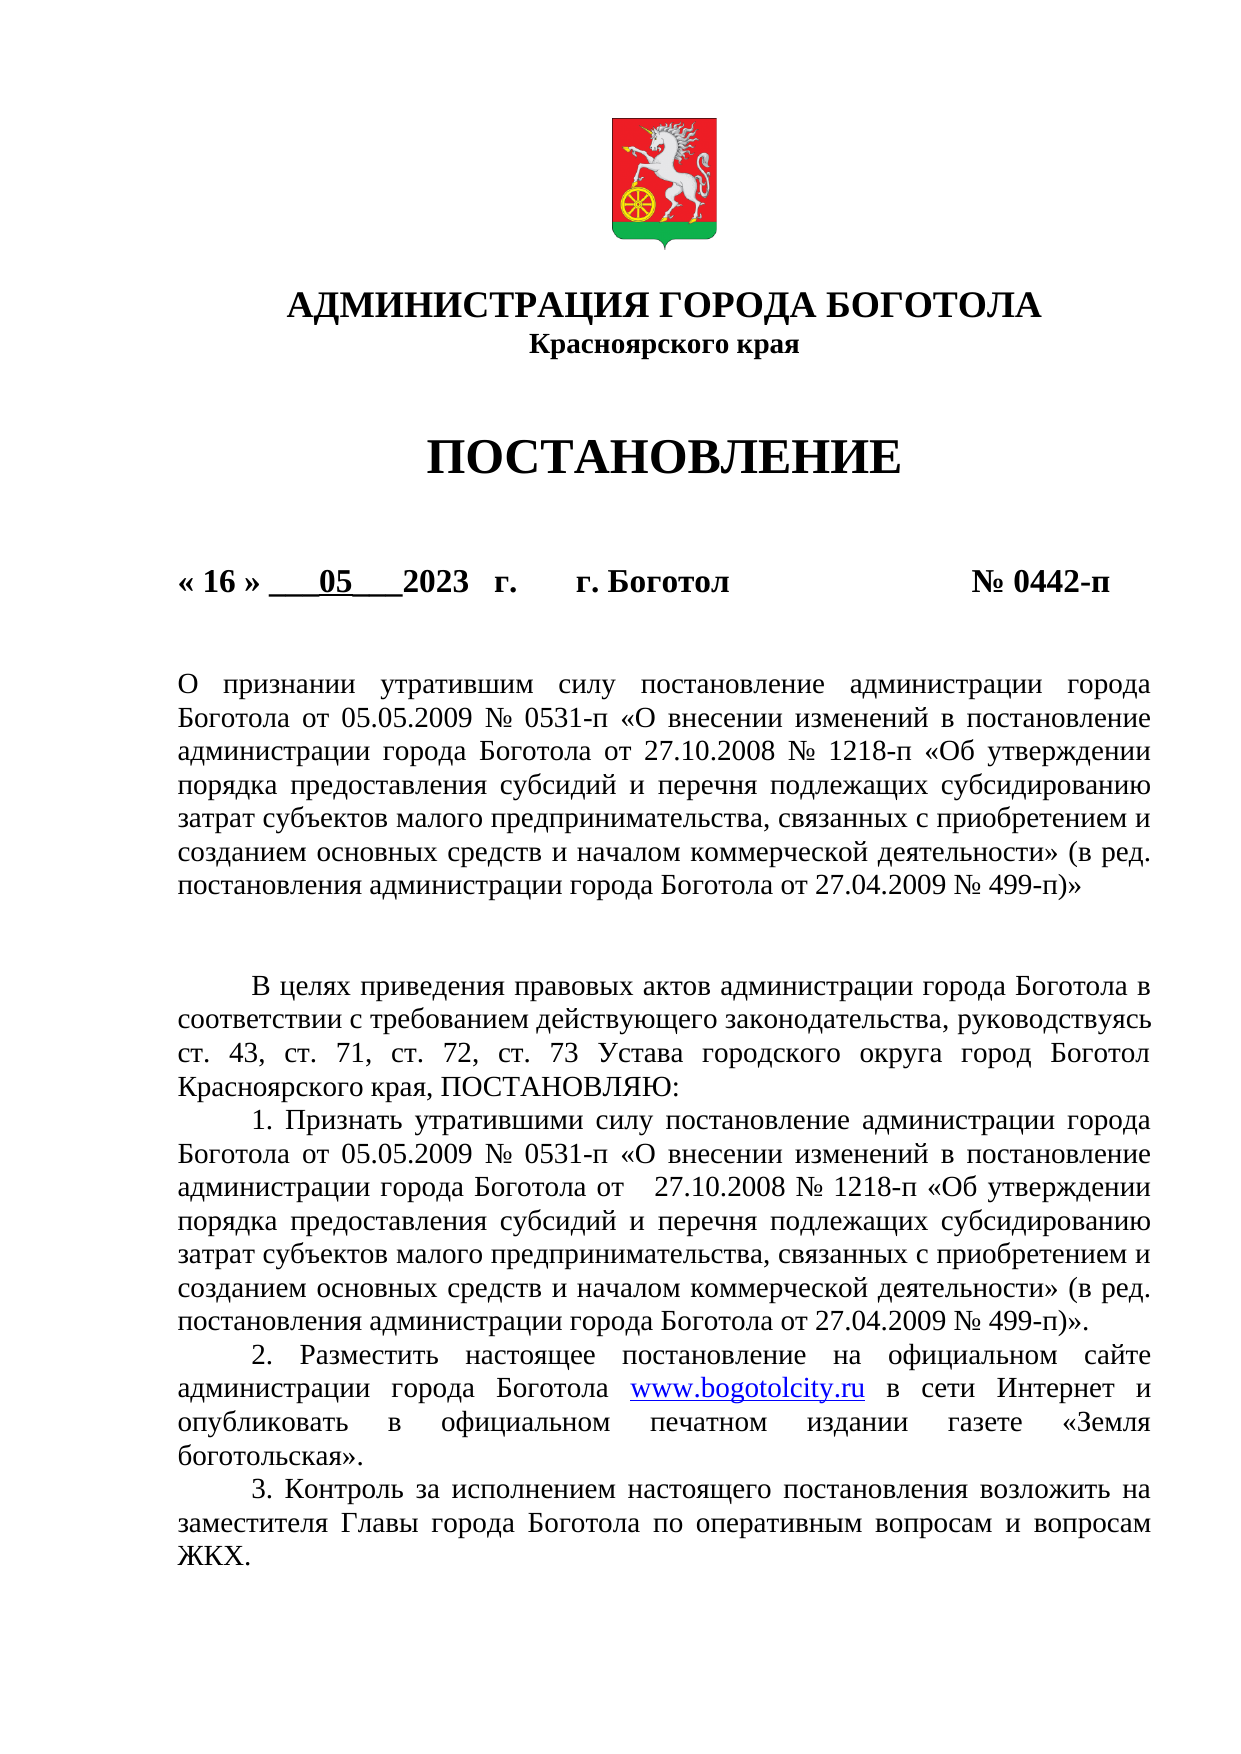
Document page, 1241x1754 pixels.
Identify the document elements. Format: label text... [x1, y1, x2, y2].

text В целях приведения правовых актов администрации города Боготола в соответствии с требованием действующего законодательства, руководствуясь ст. 43, ст. 71, ст. 72, ст. 73 Устава городского округа город Боготол Красноярского края, ПОСТАНОВЛЯЮ: [177, 968, 1152, 1102]
text АДМИНИСТРАЦИЯ ГОРОДА БОГОТОЛА [177, 283, 1152, 326]
text 1. Признать утратившими силу постановление администрации города Боготола от 05.05.2009 № 0531-п «О внесении изменений в постановление администрации города Боготола от 27.10.2008 № 1218-п «Об утверждении порядка предоставления субсидий и перечня подлежащих субсидированию затрат субъектов малого предпринимательства, связанных с приобретением и созданием основных средств и началом коммерческой деятельности» (в ред. постановления администрации города Боготола от 27.04.2009 № 499-п)». [177, 1102, 1152, 1337]
text ПОСТАНОВЛЕНИЕ [177, 427, 1152, 484]
text 2. Разместить настоящее постановление на официальном сайте администрации города Боготола www.bogotolcity.ru в сети Интернет и опубликовать в официальном печатном издании газете «Земля боготольская». [177, 1337, 1152, 1471]
text 3. Контроль за исполнением настоящего постановления возложить на заместителя Главы города Боготола по оперативным вопросам и вопросам ЖКХ. [177, 1471, 1152, 1572]
text « 16 » ___05___2023 г. г. Боготол № 0442-п [177, 561, 1152, 599]
picture [612, 118, 717, 250]
text О признании утратившим силу постановление администрации города Боготола от 05.05.2009 № 0531-п «О внесении изменений в постановление администрации города Боготола от 27.10.2008 № 1218-п «Об утверждении порядка предоставления субсидий и перечня подлежащих субсидированию затрат субъектов малого предпринимательства, связанных с приобретением и созданием основных средств и началом коммерческой деятельности» (в ред. постановления администрации города Боготола от 27.04.2009 № 499-п)» [177, 666, 1152, 901]
text Красноярского края [177, 326, 1152, 359]
